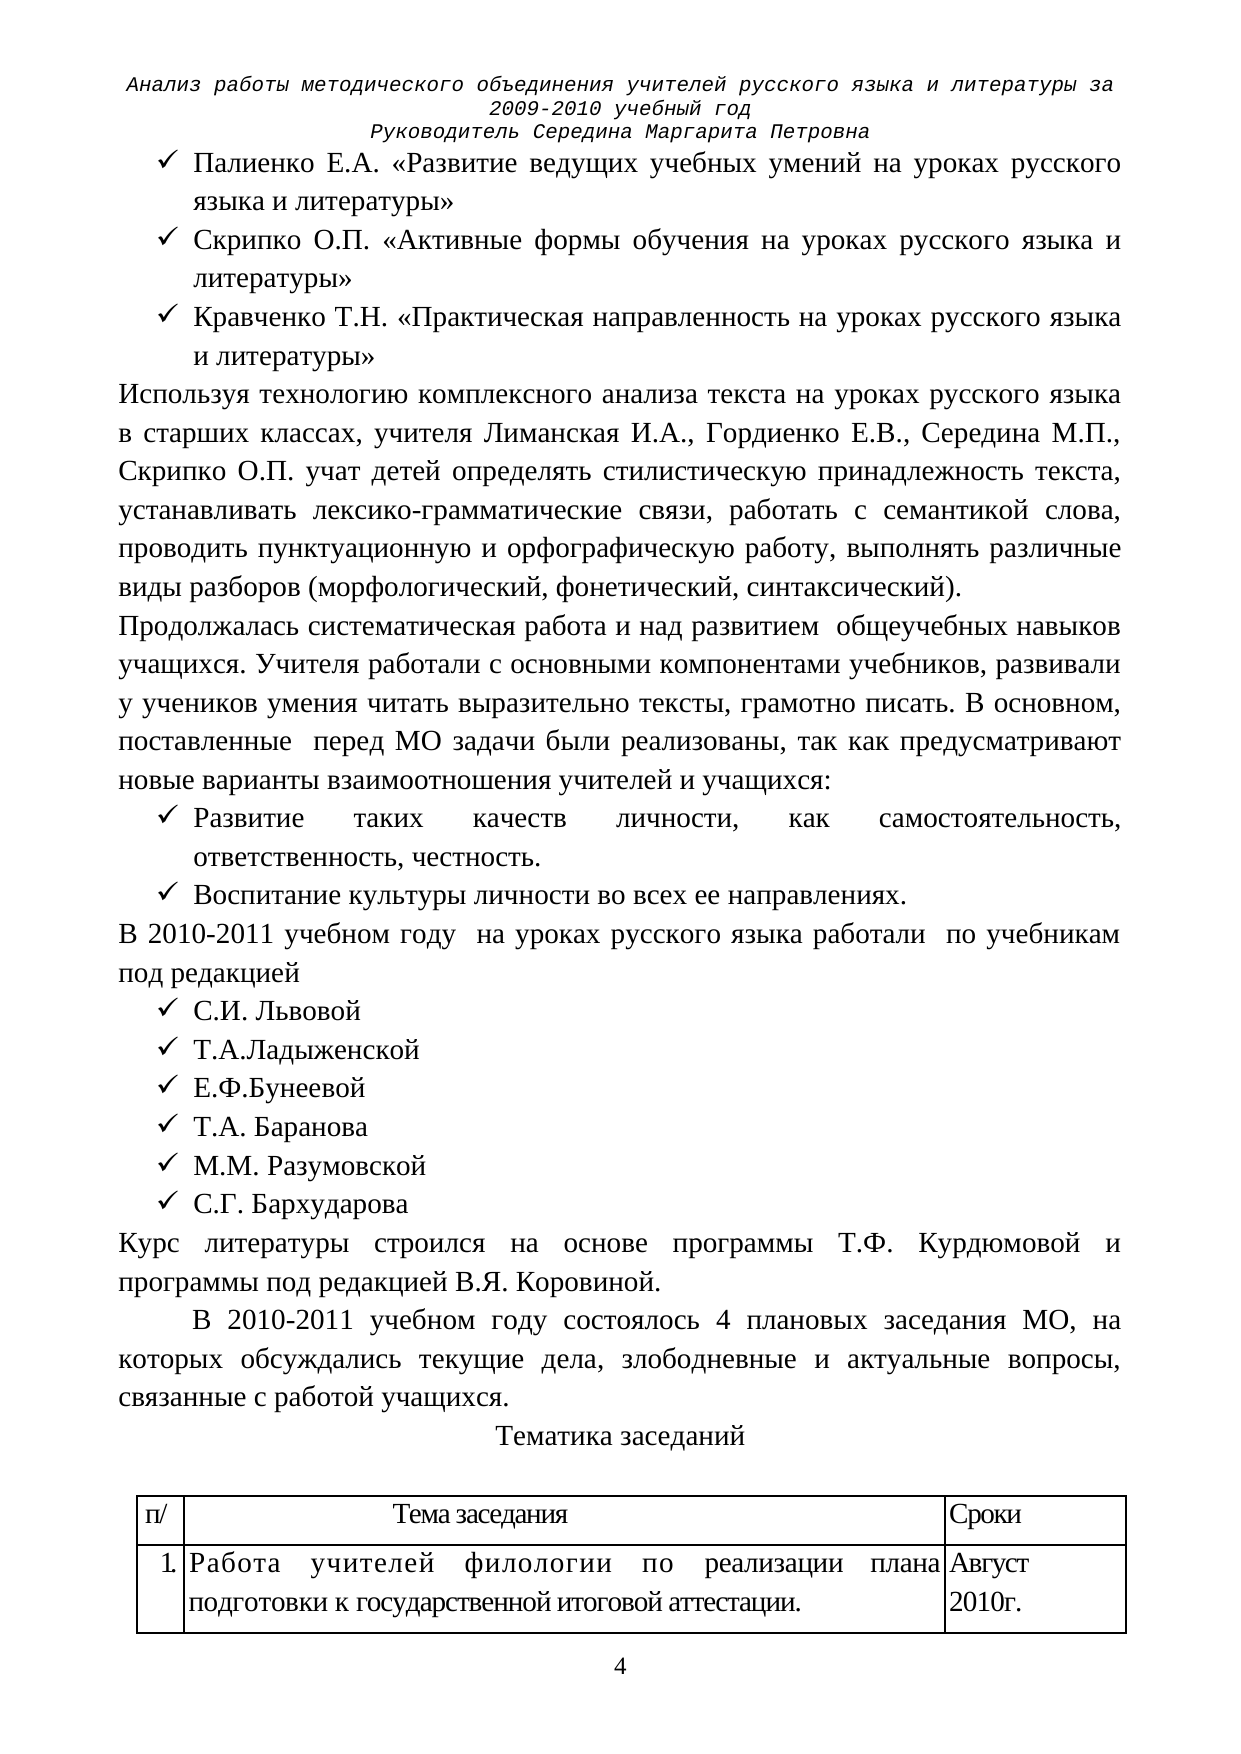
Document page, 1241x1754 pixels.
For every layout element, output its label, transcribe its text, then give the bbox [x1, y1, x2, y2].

text В 2010-2011 учебном году на уроках русского языка работали по учебникам под редакцией [118, 916, 1122, 988]
list Кравченко Т.Н. «Практическая направленность на уроках русского языка и литературы» [156, 299, 1122, 371]
text Тематика заседаний [118, 1418, 1122, 1451]
list Скрипко О.П. «Активные формы обучения на уроках русского языка и литературы» [156, 222, 1122, 294]
list С.И. Львовой [156, 993, 1122, 1027]
text Продолжалась систематическая работа и над развитием общеучебных навыков учащихся. Учителя работали с основными компонентами учебников, развивали у учеников умения читать выразительно тексты, грамотно писать. В основном, поставленные перед МО задачи были реализованы, так как предусматривают новые варианты взаимоотношения учителей и учащихся: [118, 608, 1122, 795]
list Палиенко Е.А. «Развитие ведущих учебных умений на уроках русского языка и литературы» [156, 145, 1122, 217]
table_cell Август 2010г. [946, 1546, 1125, 1632]
list Воспитание культуры личности во всех ее направлениях. [156, 877, 1122, 911]
list Е.Ф.Бунеевой [156, 1071, 1122, 1104]
text В 2010-2011 учебном году состоялось 4 плановых заседания МО, на которых обсуждались текущие дела, злободневные и актуальные вопросы, связанные с работой учащихся. [118, 1302, 1122, 1413]
table_cell 1. [138, 1546, 183, 1632]
list Развитие таких качеств личности, как самостоятельность, ответственность, честность. [156, 800, 1122, 872]
list С.Г. Бархударова [156, 1186, 1122, 1220]
table_header п/п [138, 1497, 183, 1544]
list Т.А.Ладыженской [156, 1032, 1122, 1066]
table_header Сроки [946, 1497, 1125, 1544]
text Используя технологию комплексного анализа текста на уроках русского языка в старших классах, учителя Лиманская И.А., Гордиенко Е.В., Середина М.П., Скрипко О.П. учат детей определять стилистическую принадлежность текста, устанавливать лексико-грамматические связи, работать с семантикой слова, проводить пунктуационную и орфографическую работу, выполнять различные виды разборов (морфологический, фонетический, синтаксический). [118, 376, 1122, 603]
table_header Тема заседания [185, 1497, 944, 1544]
list Т.А. Баранова [156, 1109, 1122, 1143]
list М.М. Разумовской [156, 1148, 1122, 1181]
text Курс литературы строился на основе программы Т.Ф. Курдюмовой и программы под редакцией В.Я. Коровиной. [118, 1225, 1122, 1297]
table_cell Работа учителей филологии по реализации плана подготовки к государственной итоговой аттестации. [185, 1546, 944, 1632]
